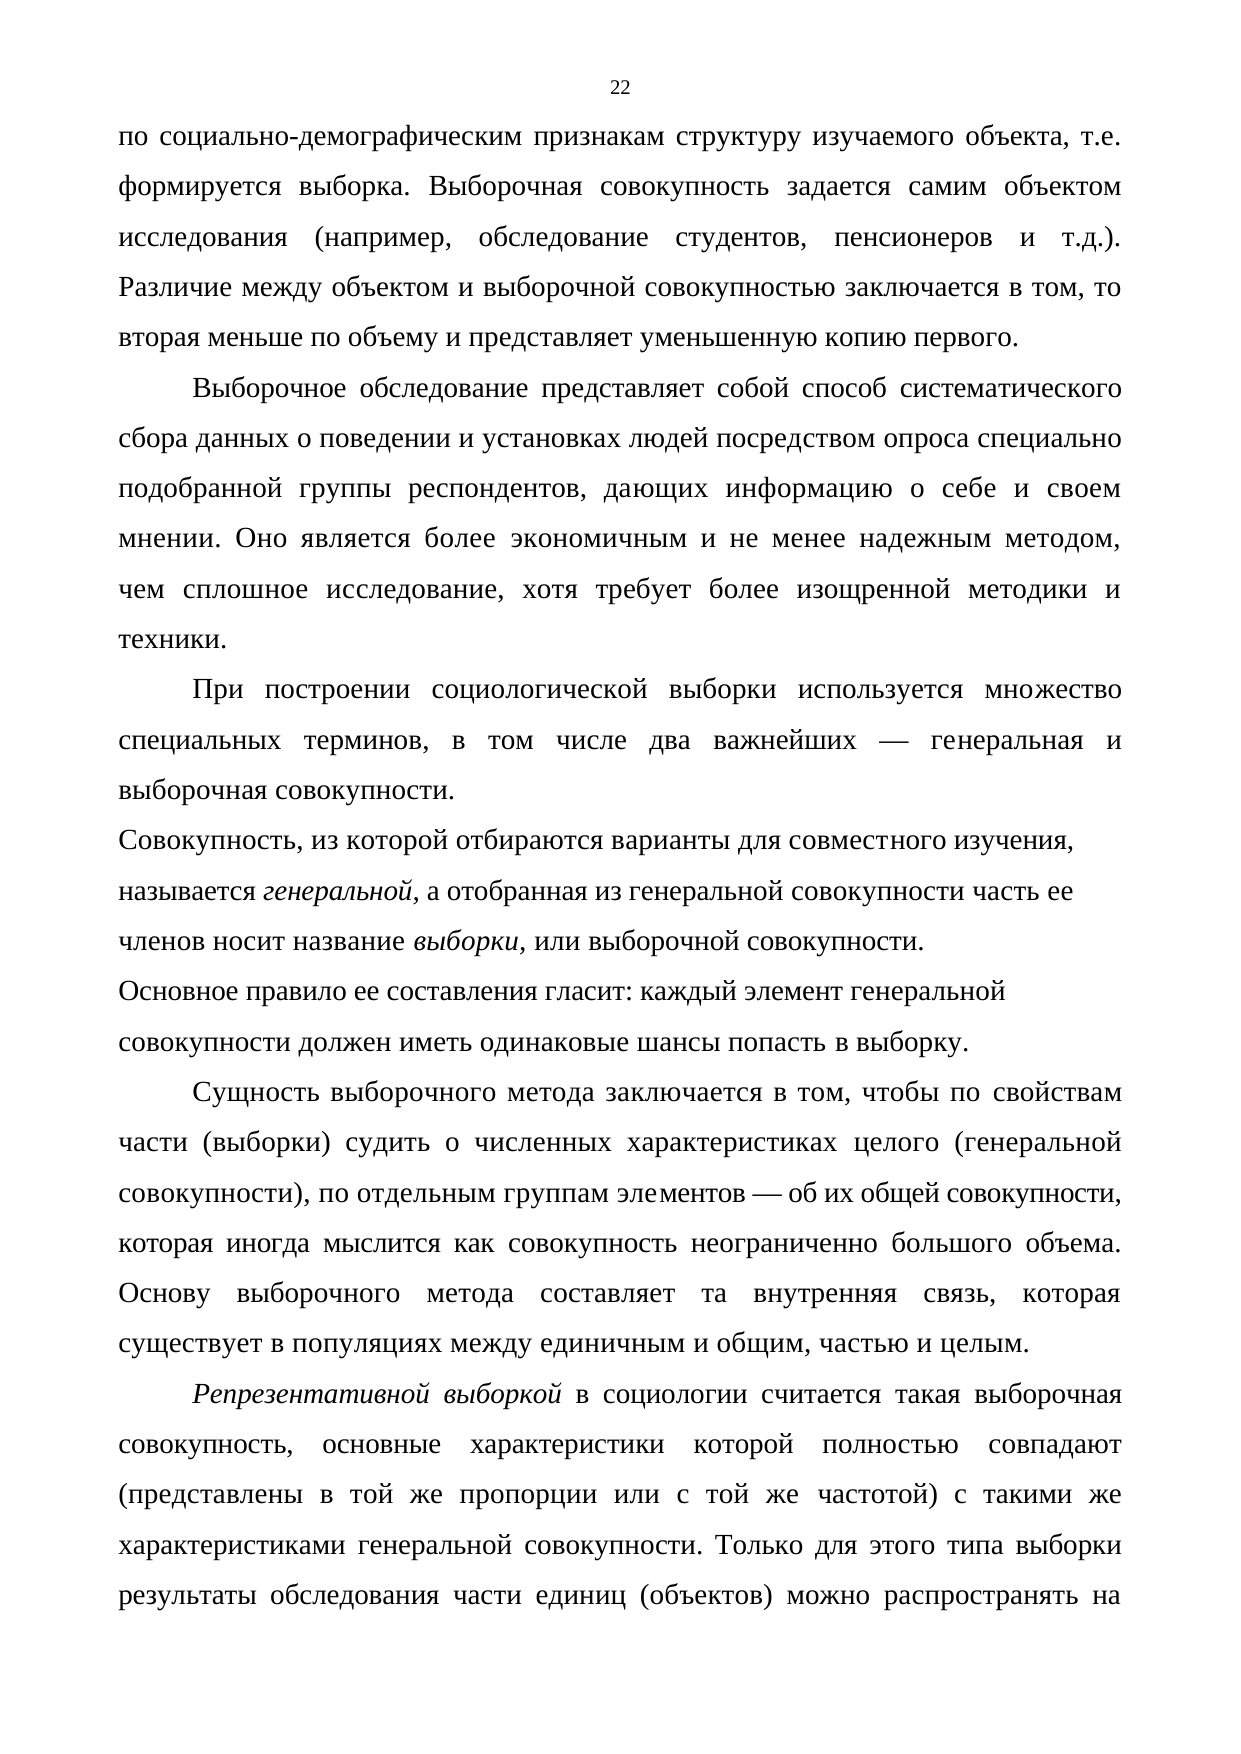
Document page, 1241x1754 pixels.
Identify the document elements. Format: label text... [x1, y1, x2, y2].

text При построении социологической выборки используется множество специальных терминов, в том числе два важнейших — генеральная и выборочная совокупности. [118, 672, 1122, 806]
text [118, 118, 1122, 353]
text Выборочное обследование представляет собой способ систематического сбора данных о поведении и установках людей посредством опроса специально подобранной группы респондентов, дающих информацию о себе и своем мнении. Оно является более экономичным и не менее надежным методом, чем сплошное исследование, хотя требует более изощренной методики и техники. [118, 370, 1122, 655]
text Основное правило ее составления гласит: каждый элемент генеральной совокупности должен иметь одинаковые шансы попасть в выборку. [118, 973, 1122, 1057]
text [118, 1376, 1122, 1611]
text Совокупность, из которой отбираются варианты для совместного изучения, называется генеральной, а отобранная из генеральной совокупности часть ее членов носит название выборки, или выборочной совокупности. [118, 822, 1122, 957]
text Сущность выборочного метода заключается в том, чтобы по свойствам части (выборки) судить о численных характеристиках целого (генеральной совокупности), по отдельным группам элементов — об их общей совокупности, которая иногда мыслится как совокупность неограниченно большого объема. Основу выборочного метода составляет та внутренняя связь, которая существует в популяциях между единичным и общим, частью и целым. [118, 1074, 1122, 1359]
